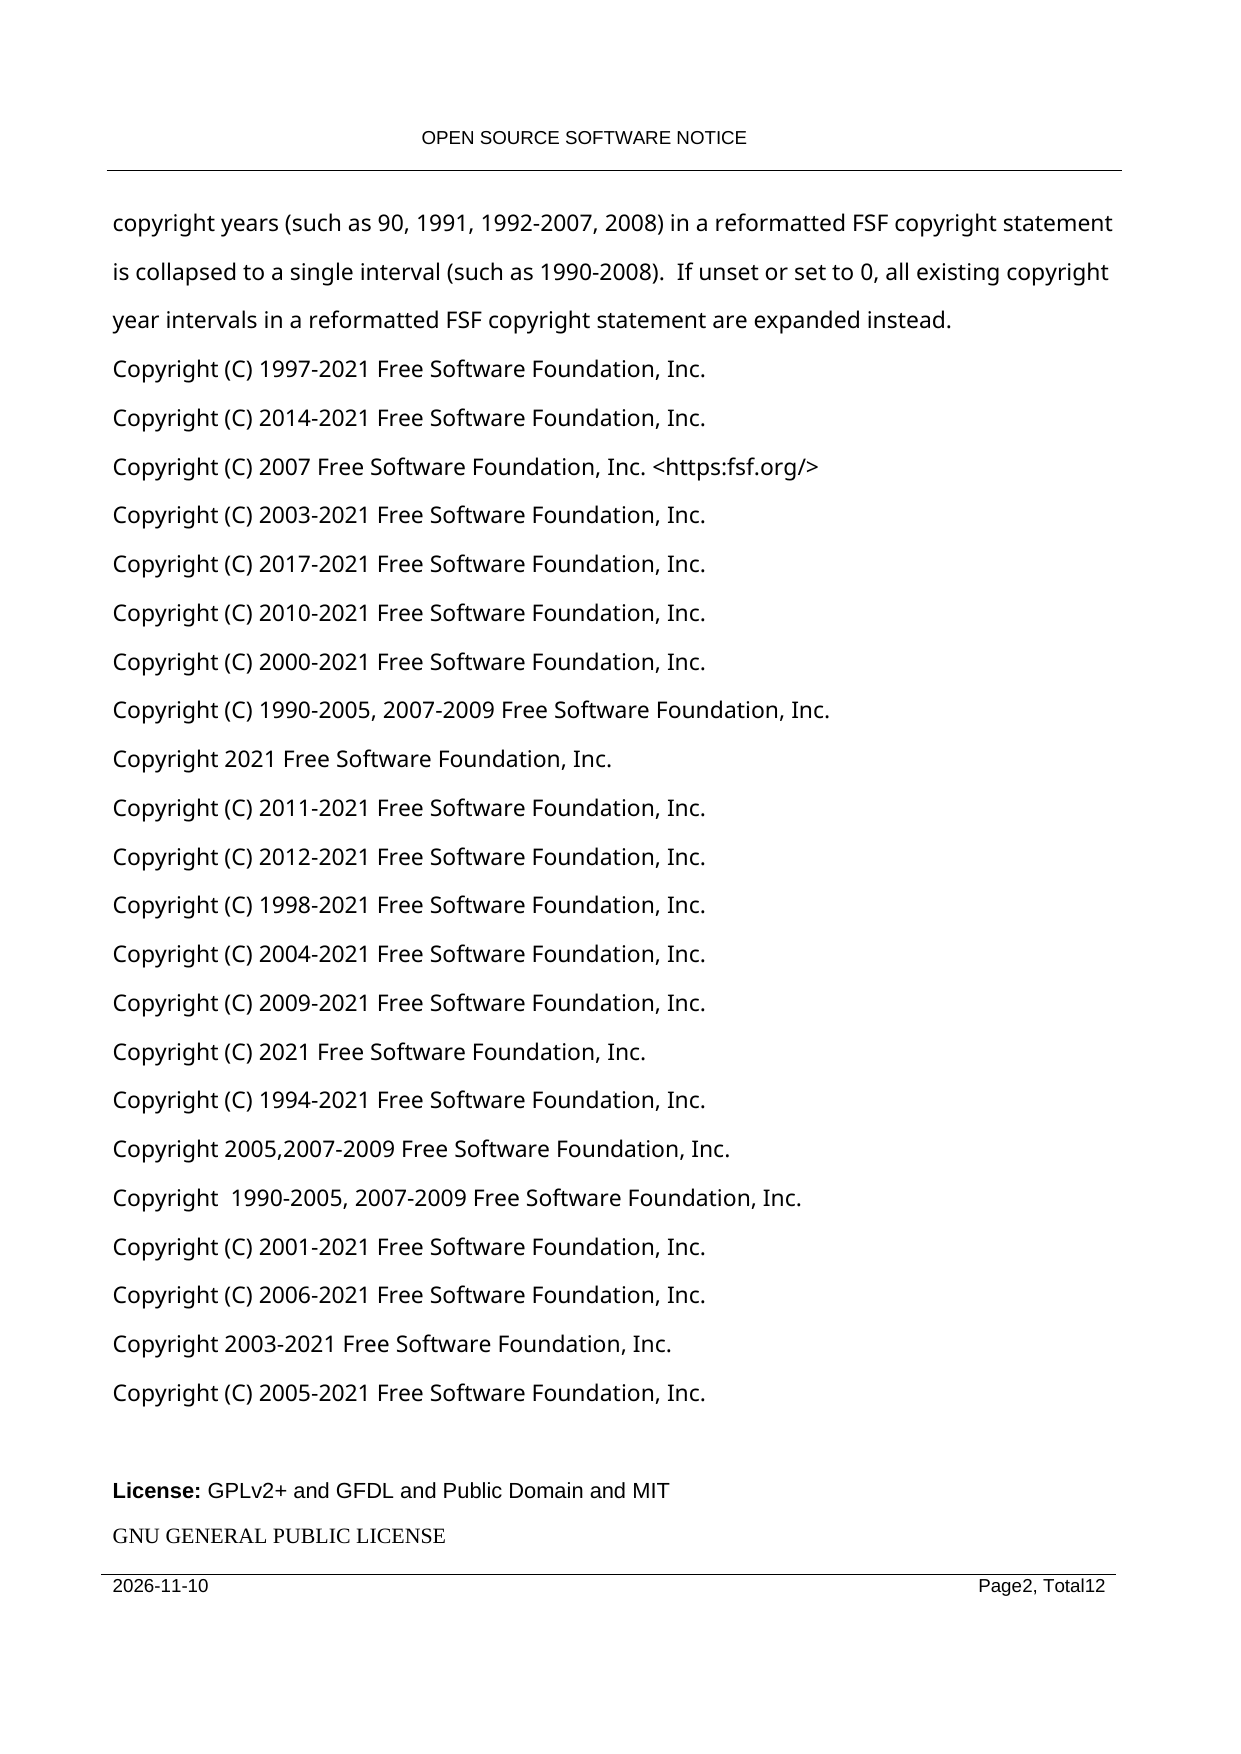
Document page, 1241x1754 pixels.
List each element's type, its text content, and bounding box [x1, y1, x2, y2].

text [112, 206, 1128, 1458]
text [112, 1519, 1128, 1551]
text License: GPLv2+ and GFDL and Public Domain and MIT [112, 1474, 1128, 1506]
